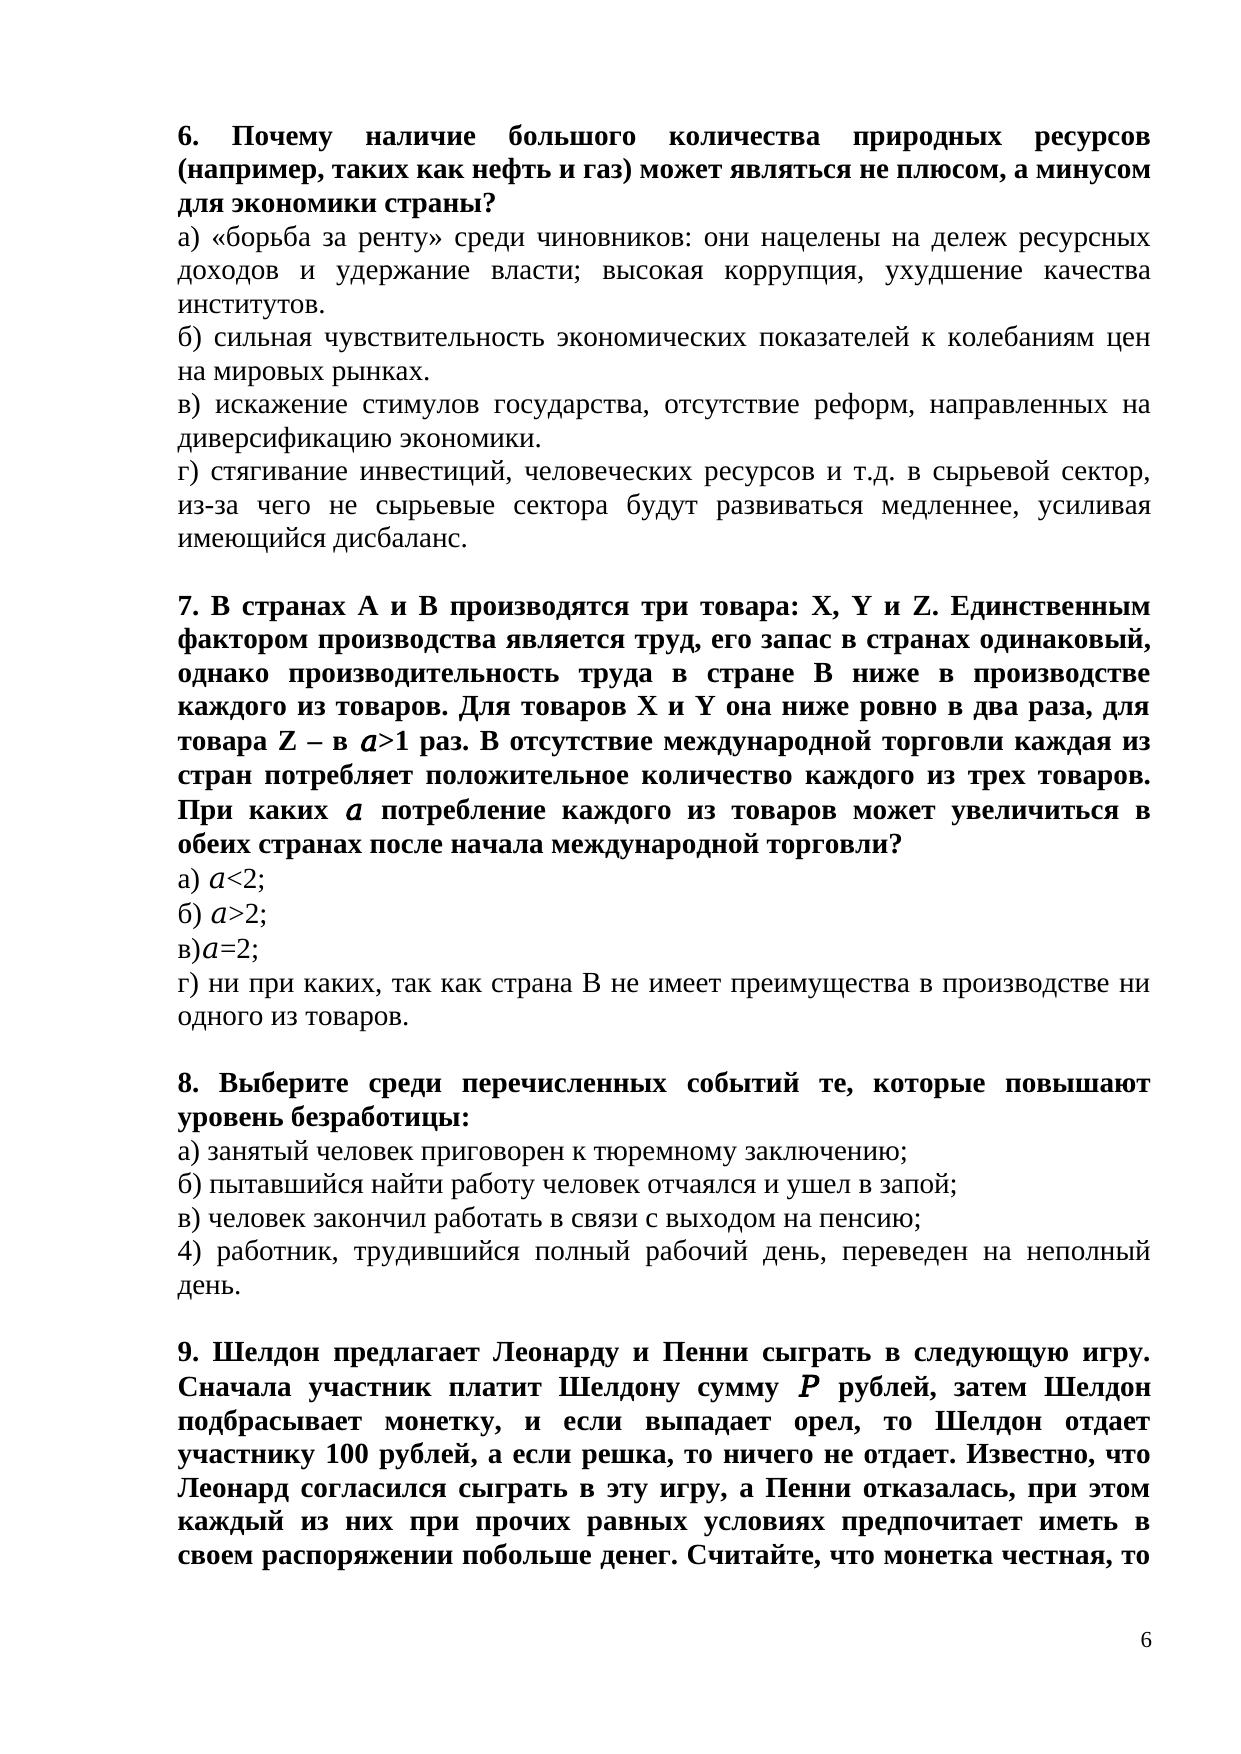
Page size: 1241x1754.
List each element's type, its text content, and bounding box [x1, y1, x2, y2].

text 6. Почему наличие большого количества природных ресурсов (например, таких как нефть и газ) может являться не плюсом, а минусом для экономики страны? [177, 118, 1152, 219]
text б) пытавшийся найти работу человек отчаялся и ушел в запой; [177, 1166, 1152, 1200]
text в)𝑎=2; [177, 930, 1152, 965]
text 4) работник, трудившийся полный рабочий день, переведен на неполный день. [177, 1233, 1152, 1300]
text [177, 1334, 1152, 1570]
text 7. В странах А и B производятся три товара: X, Y и Z. Единственным фактором производства является труд, его запас в странах одинаковый, однако производительность труда в стране B ниже в производстве каждого из товаров. Для товаров X и Y она ниже ровно в два раза, для товара Z – в 𝑎>1 раз. В отсутствие международной торговли каждая из стран потребляет положительное количество каждого из трех товаров. При каких 𝑎 потребление каждого из товаров может увеличиться в обеих странах после начала международной торговли? [177, 588, 1152, 859]
text б) 𝑎>2; [177, 894, 1152, 930]
text a) «борьба за ренту» среди чиновников: они нацелены на дележ ресурсных доходов и удержание власти; высокая коррупция, ухудшение качества институтов. [177, 219, 1152, 319]
text г) ни при каких, так как страна B не имеет преимущества в производстве ни одного из товаров. [177, 965, 1152, 1032]
text в) искажение стимулов государства, отсутствие реформ, направленных на диверсификацию экономики. [177, 386, 1152, 453]
text г) стягивание инвестиций, человеческих ресурсов и т.д. в сырьевой сектор, из-за чего не сырьевые сектора будут развиваться медленнее, усиливая имеющийся дисбаланс. [177, 453, 1152, 554]
text б) сильная чувствительность экономических показателей к колебаниям цен на мировых рынках. [177, 319, 1152, 386]
text а) занятый человек приговорен к тюремному заключению; [177, 1133, 1152, 1166]
text а) 𝑎<2; [177, 859, 1152, 894]
text в) человек закончил работать в связи с выходом на пенсию; [177, 1200, 1152, 1233]
text 8. Выберите среди перечисленных событий те, которые повышают уровень безработицы: [177, 1066, 1152, 1133]
